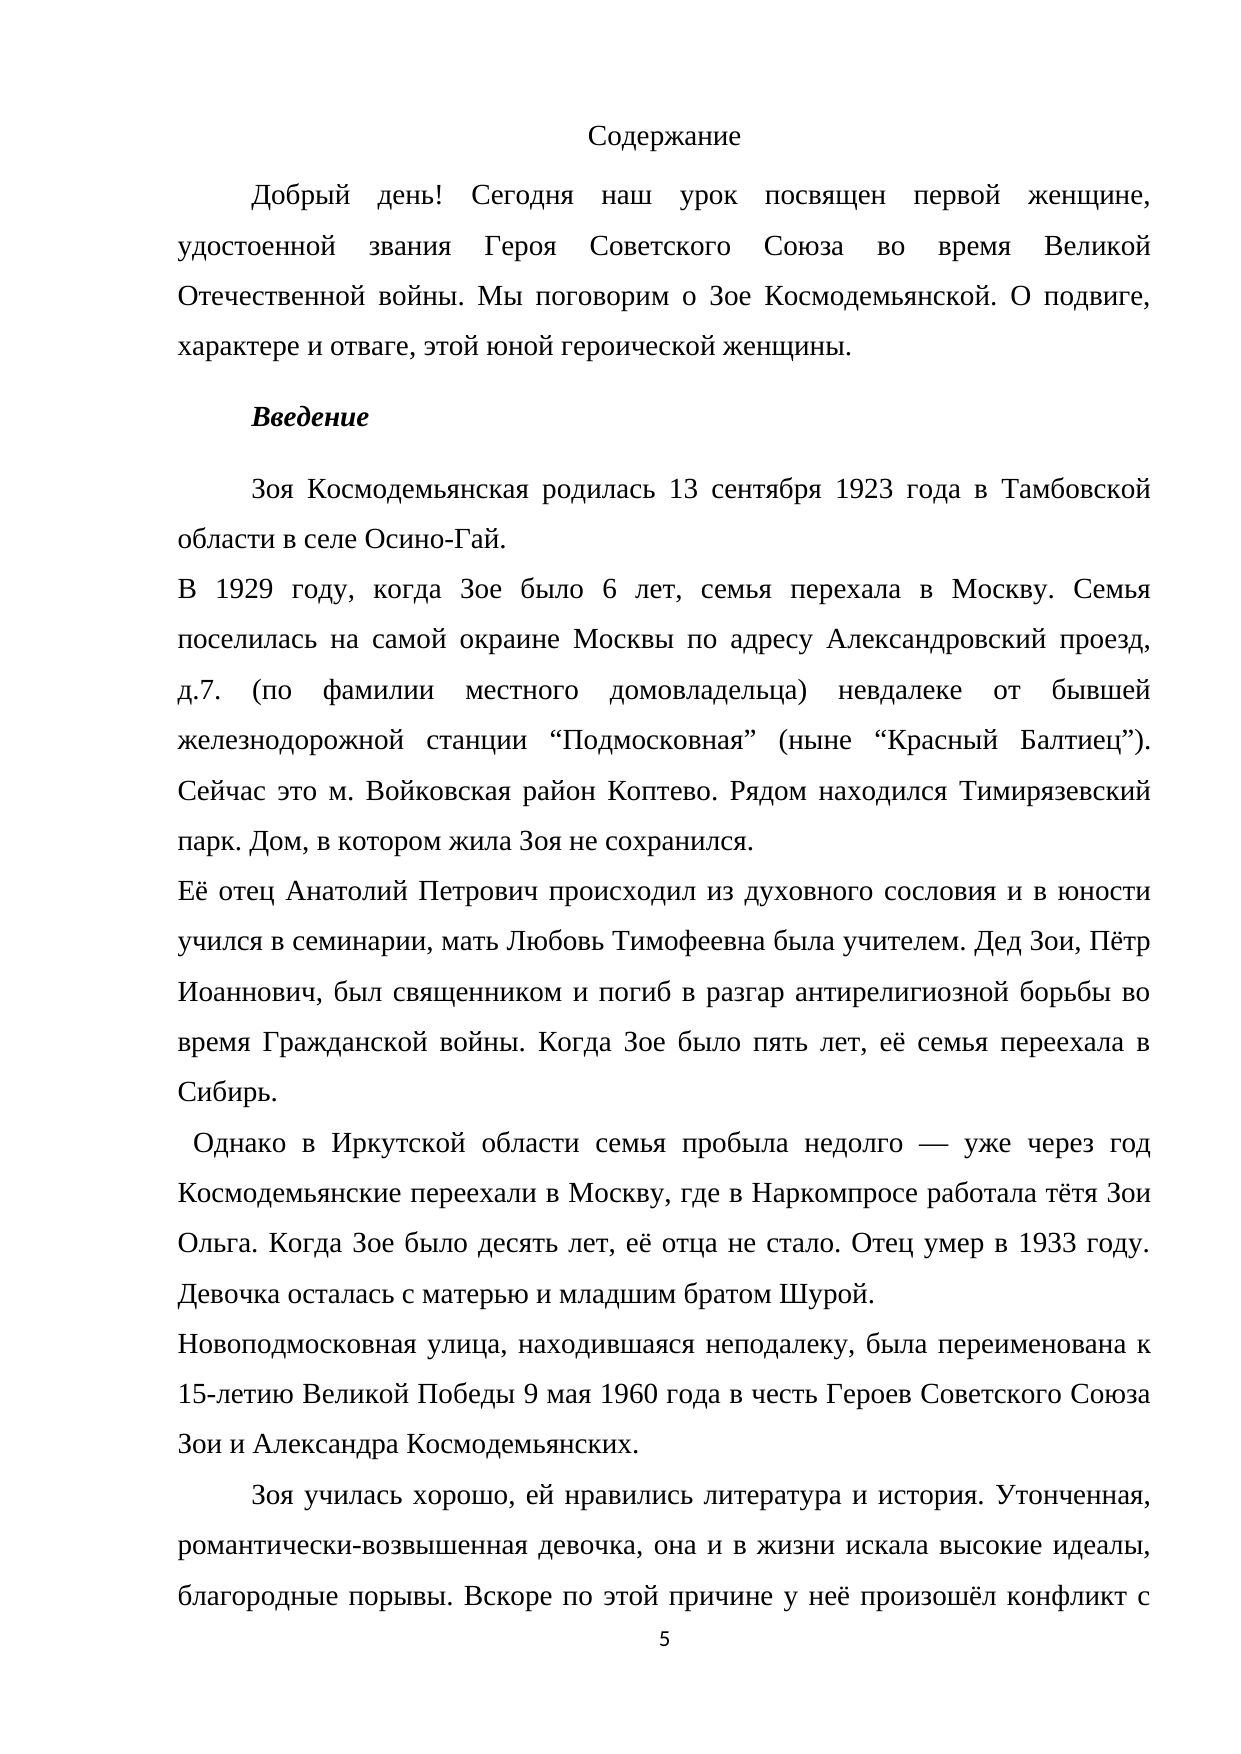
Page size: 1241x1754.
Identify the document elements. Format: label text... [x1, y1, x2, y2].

text Новоподмосковная улица, находившаяся неподалеку, была переименована к 15-летию Великой Победы 9 мая 1960 года в честь Героев Советского Союза Зои и Александра Космодемьянских. [177, 1326, 1152, 1460]
text В 1929 году, когда Зое было 6 лет, семья перехaлa в Москву. Семья поселилaсь на самой окраине Москвы по адресу Александровский проезд, д.7. (по фамилии местного домовладельца) невдалеке от бывшей железнодорожной станции “Подмосковная” (ныне “Красный Балтиец”). Сейчас это м. Войковская район Коптево. Рядом находился Тимирязевский парк. Дом, в котором жила Зоя не сохранился. [177, 571, 1152, 856]
text Введение [177, 399, 1152, 433]
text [177, 1477, 1152, 1611]
text Добрый день! Сегодня наш урок посвящен первой женщине, удостоенной звания Героя Советского Союза во время Великой Отечественной войны. Мы поговорим о Зое Космодемьянской. О подвиге, характере и отваге, этой юной героической женщины. [177, 177, 1152, 362]
text Зоя Космодемьянская родилась 13 сентября 1923 года в Тамбовской области в селе Осино-Гай. [177, 471, 1152, 554]
text Её отец Анатолий Петрович происходил из духовного сословия и в юности учился в семинарии, мать Любовь Тимофеевна была учителем. Дед Зои, Пётр Иоаннович, был священником и погиб в разгар антирелигиозной борьбы во время Гражданской войны. Когда Зое было пять лет, её семья переехала в Сибирь. [177, 873, 1152, 1108]
text Однако в Иркутской области семья пробыла недолго — уже через год Космодемьянские переехали в Москву, где в Наркомпросе работала тётя Зои Ольга. Когда Зое было десять лет, её отца не стало. Отец умер в 1933 году. Девочка осталась с матерью и младшим братом Шурой. [177, 1125, 1152, 1309]
text Содержание [177, 118, 1152, 152]
